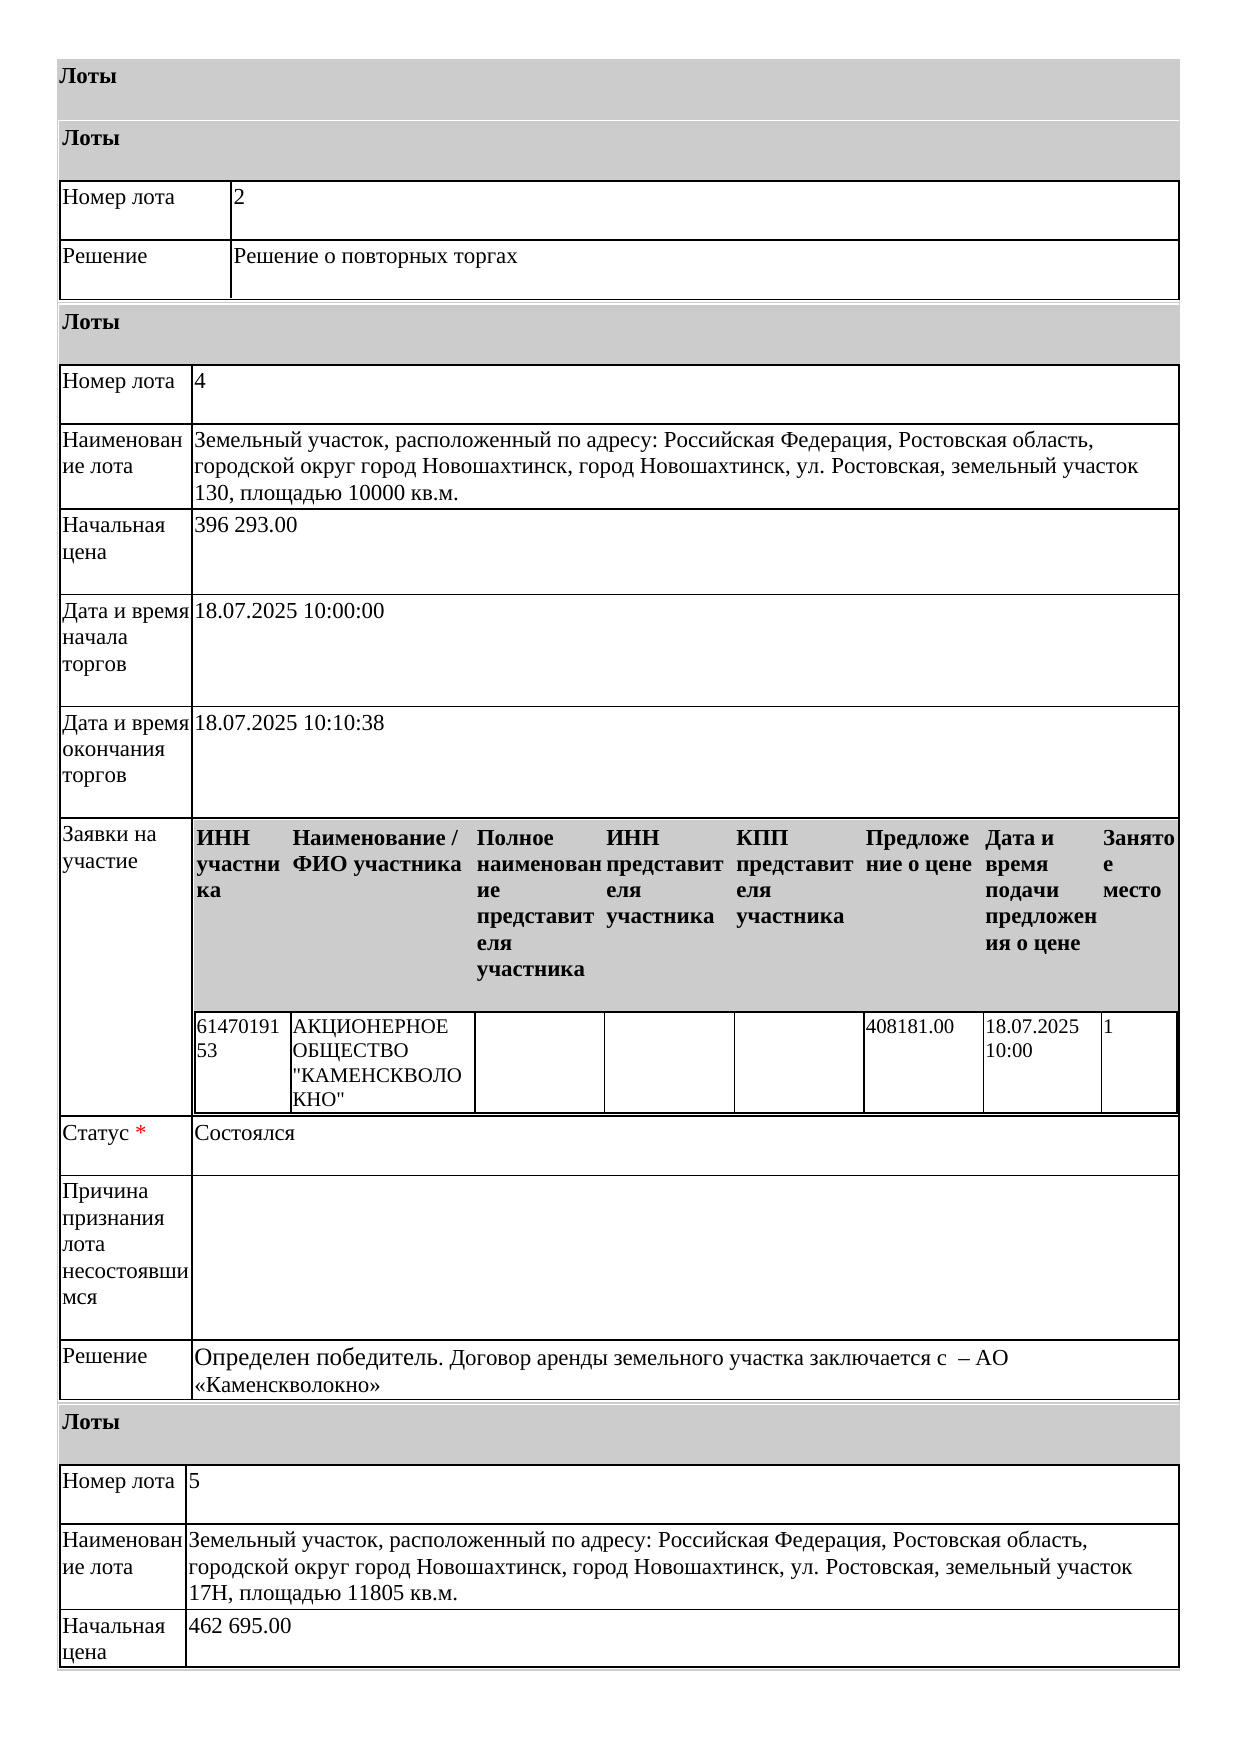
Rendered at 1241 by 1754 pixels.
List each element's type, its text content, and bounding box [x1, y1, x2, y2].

table_cell [476, 1013, 604, 1112]
table_cell [61, 425, 191, 508]
table_cell [61, 819, 191, 1115]
table_cell [61, 1525, 185, 1609]
table_cell [196, 1013, 290, 1112]
table_cell [61, 366, 191, 423]
table_cell [187, 1610, 1178, 1666]
table_cell [193, 425, 1178, 508]
table_cell [292, 1013, 474, 1112]
table_cell [61, 1117, 191, 1175]
table_cell [61, 241, 1178, 299]
table_cell [193, 366, 1178, 423]
table_cell [193, 707, 1178, 817]
table_cell [61, 1176, 191, 1339]
table_cell [61, 510, 191, 594]
table_cell [735, 1013, 863, 1112]
table_cell [984, 1013, 1101, 1112]
table_cell [865, 1013, 983, 1112]
table_cell [61, 707, 191, 817]
table_cell [193, 1341, 1178, 1399]
table_cell [187, 1525, 1178, 1609]
table_cell [232, 182, 1178, 239]
table_cell [193, 1176, 1178, 1339]
table_cell [193, 510, 1178, 594]
table_cell [1102, 1013, 1176, 1112]
table_header Лоты [58, 61, 1179, 118]
table_cell [187, 1466, 1178, 1523]
table_cell [61, 1341, 191, 1399]
table_cell [61, 595, 191, 706]
table_cell [61, 182, 230, 239]
table_cell [61, 1610, 185, 1666]
table_cell [61, 1466, 185, 1523]
table_cell [193, 595, 1178, 706]
table_cell [605, 1013, 734, 1112]
table_cell [193, 1117, 1178, 1175]
